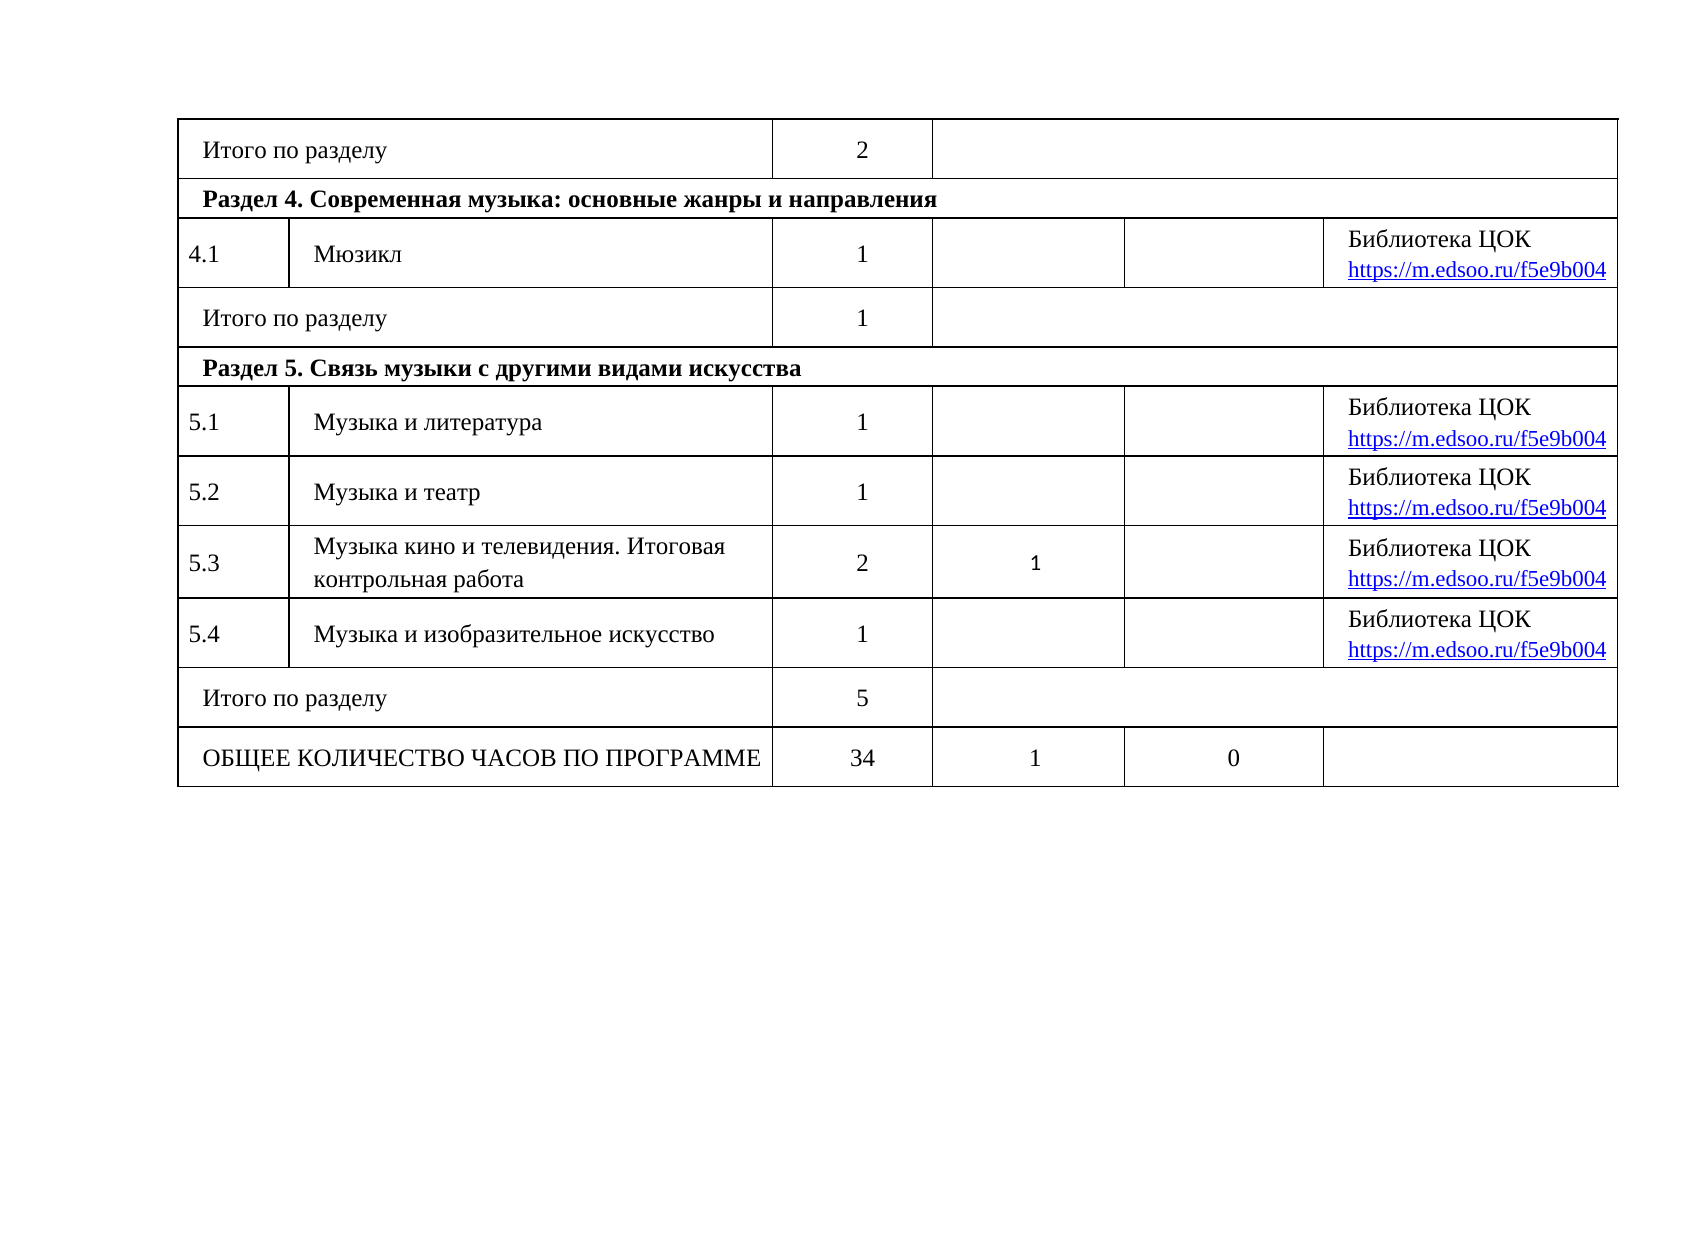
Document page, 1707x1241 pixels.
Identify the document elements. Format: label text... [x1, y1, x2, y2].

table_cell [933, 219, 1124, 287]
table_cell [933, 457, 1124, 524]
table_cell [933, 668, 1617, 726]
table_cell [1125, 599, 1323, 667]
table_cell 5.3 [179, 526, 288, 597]
table_cell 1 [773, 219, 932, 287]
table_cell Библиотека ЦОК https://m.edsoo.ru/f5e9b004 [1324, 599, 1617, 667]
table_cell 2 [773, 526, 932, 597]
table_cell 1 [773, 387, 932, 455]
table_cell 1 [933, 728, 1124, 786]
table_cell [933, 387, 1124, 455]
table_cell [933, 288, 1617, 346]
table_cell Итого по разделу [179, 120, 772, 178]
table_cell [933, 599, 1124, 667]
table_cell 5.2 [179, 457, 288, 524]
table_cell [1125, 219, 1323, 287]
table_cell 5.1 [179, 387, 288, 455]
table_cell Музыка кино и телевидения. Итоговая контрольная работа [290, 526, 772, 597]
table_cell Итого по разделу [179, 668, 772, 726]
table_cell [1324, 728, 1617, 786]
table_cell 1 [773, 457, 932, 524]
table_cell 4.1 [179, 219, 288, 287]
table_cell 5 [773, 668, 932, 726]
table_cell Библиотека ЦОК https://m.edsoo.ru/f5e9b004 [1324, 526, 1617, 597]
table_cell Мюзикл [290, 219, 772, 287]
table_cell 5.4 [179, 599, 288, 667]
table_cell Музыка и литература [290, 387, 772, 455]
table_cell Музыка и театр [290, 457, 772, 524]
table_cell Библиотека ЦОК https://m.edsoo.ru/f5e9b004 [1324, 387, 1617, 455]
table_cell [933, 120, 1617, 178]
table_cell Библиотека ЦОК https://m.edsoo.ru/f5e9b004 [1324, 457, 1617, 524]
table_cell 0 [1125, 728, 1323, 786]
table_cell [1324, 219, 1617, 287]
table_cell 1 [933, 526, 1124, 597]
table_cell Раздел 5. Связь музыки с другими видами искусства [179, 348, 1617, 385]
table_cell Итого по разделу [179, 288, 772, 346]
table_cell 2 [773, 120, 932, 178]
table_cell 34 [773, 728, 932, 786]
table_cell Музыка и изобразительное искусство [290, 599, 772, 667]
table_cell ОБЩЕЕ КОЛИЧЕСТВО ЧАСОВ ПО ПРОГРАММЕ [179, 728, 772, 786]
table_cell 1 [773, 288, 932, 346]
table_cell 1 [773, 599, 932, 667]
table_cell [1125, 526, 1323, 597]
table_cell [1125, 387, 1323, 455]
table_cell Раздел 4. Современная музыка: основные жанры и направления [179, 179, 1617, 217]
table_cell [1125, 457, 1323, 524]
